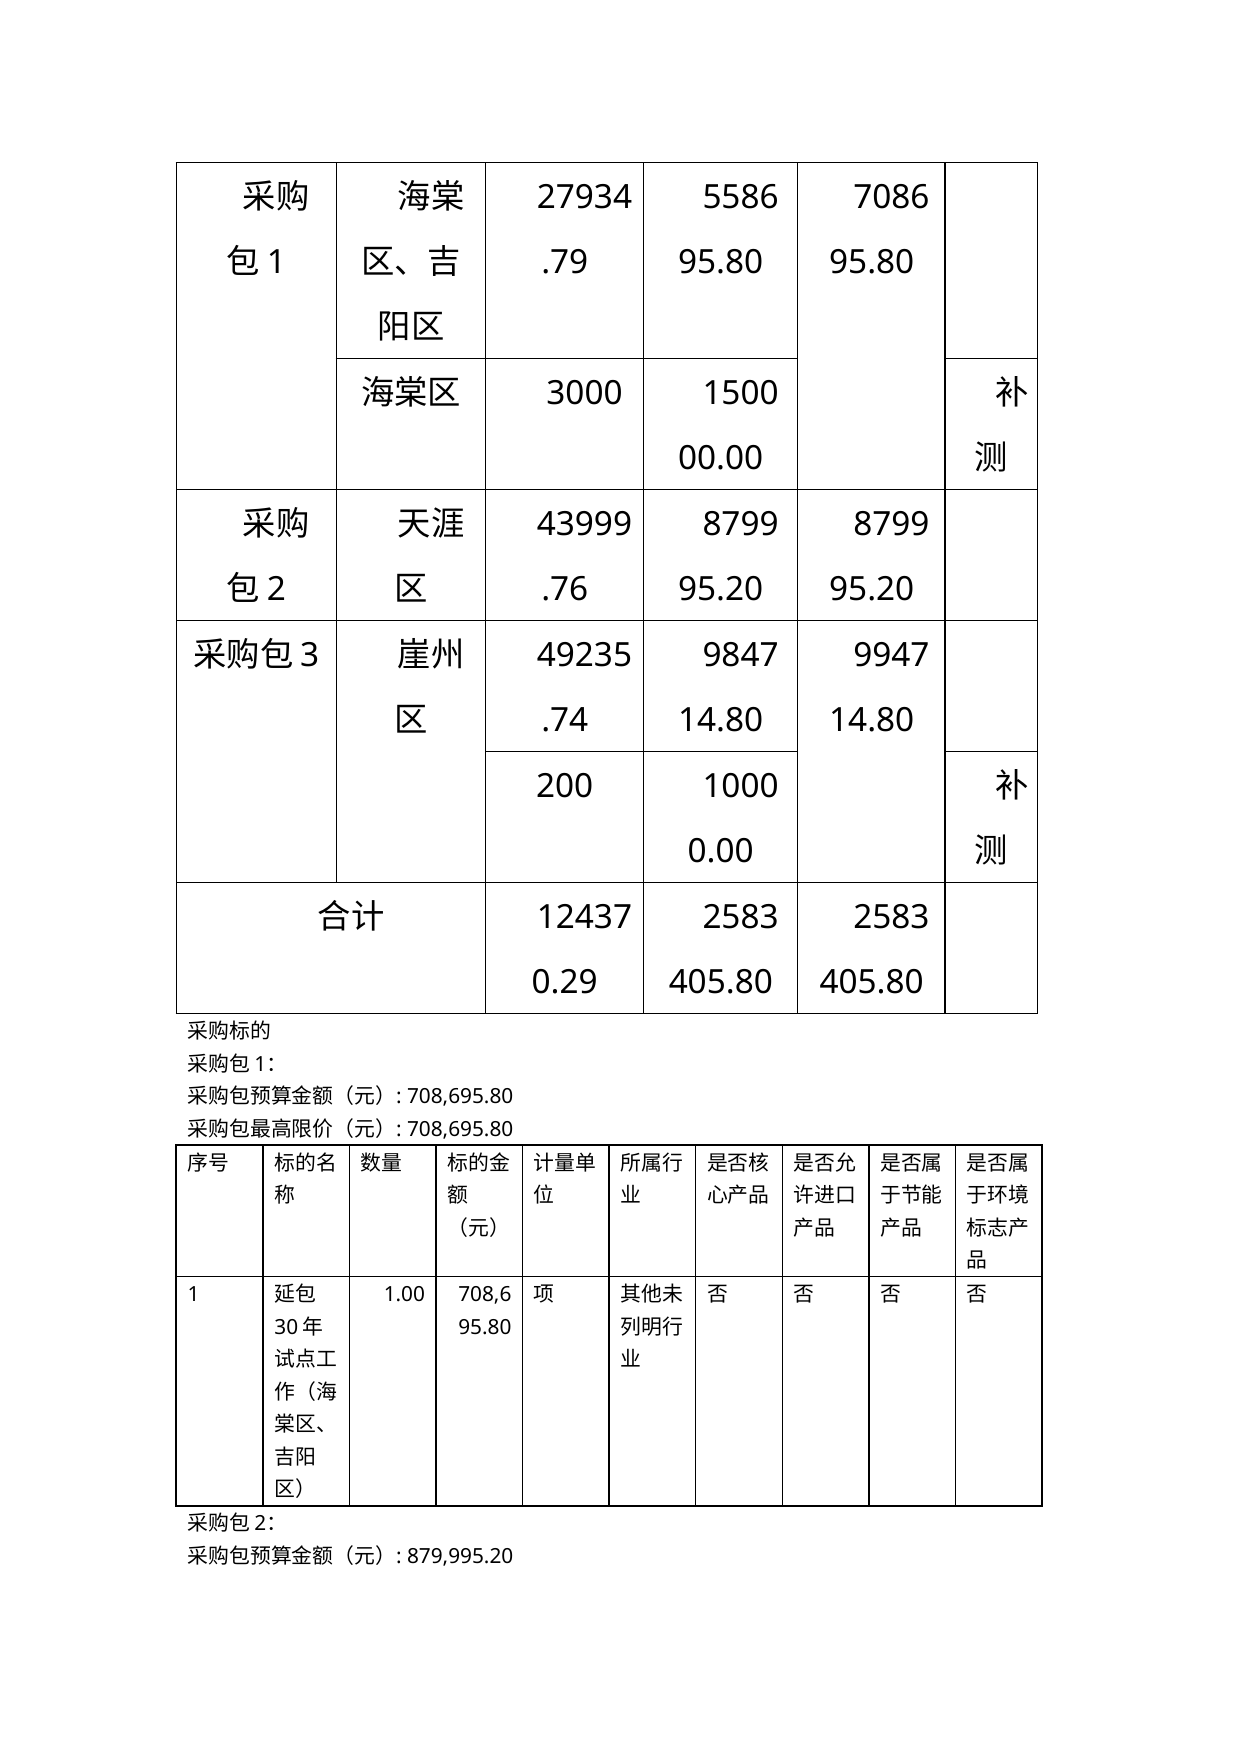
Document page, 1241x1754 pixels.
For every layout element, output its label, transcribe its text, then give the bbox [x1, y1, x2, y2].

table_cell 984714.80 [644, 621, 797, 751]
text 采购包2： [187, 1506, 1053, 1539]
table_cell 994714.80 [798, 621, 944, 882]
text 采购标的 [187, 1014, 1053, 1047]
table_cell 1 [177, 1277, 262, 1505]
table_cell 合计 [177, 883, 485, 1013]
table_cell 其他未列明行业 [610, 1277, 695, 1505]
table_cell 879995.20 [644, 490, 797, 620]
table_cell 879995.20 [798, 490, 944, 620]
table_cell 补测 [946, 752, 1037, 882]
table_cell 708695.80 [798, 163, 944, 489]
table_cell 采购包3 [177, 621, 336, 882]
table_cell 延包30年试点工作（海棠区、吉阳区） [264, 1277, 349, 1505]
table_header 序号 [177, 1146, 262, 1276]
text 采购包预算金额（元）: 708,695.80 [187, 1079, 1053, 1112]
table_header 所属行业 [610, 1146, 695, 1276]
table_cell 3000 [486, 359, 643, 489]
table_cell 708,695.80 [437, 1277, 522, 1505]
table_cell 558695.80 [644, 163, 797, 358]
table_header 标的金额 （元） [437, 1146, 522, 1276]
table_cell [946, 883, 1037, 1013]
table_header 计量单位 [523, 1146, 608, 1276]
table_header 是否属于环境标志产品 [956, 1146, 1041, 1276]
table_cell 否 [696, 1277, 782, 1505]
table_cell 43999.76 [486, 490, 643, 620]
table_cell 150000.00 [644, 359, 797, 489]
table_header 数量 [350, 1146, 435, 1276]
table_header 是否属于节能产品 [870, 1146, 955, 1276]
table_cell 采购包2 [177, 490, 336, 620]
table_cell 海棠区、吉阳区 [337, 163, 485, 358]
table_cell [946, 621, 1037, 751]
table_cell [946, 490, 1037, 620]
table_cell 200 [486, 752, 643, 882]
table_cell 49235.74 [486, 621, 643, 751]
table_header 是否允许进口产品 [783, 1146, 868, 1276]
table_cell 补测 [946, 359, 1037, 489]
table_cell 海棠区 [337, 359, 485, 489]
table_cell 27934.79 [486, 163, 643, 358]
table_cell [946, 163, 1037, 358]
table_header 是否核心产品 [696, 1146, 782, 1276]
table_cell 1.00 [350, 1277, 435, 1505]
table_cell 项 [523, 1277, 608, 1505]
table_cell 2583405.80 [798, 883, 944, 1013]
table_cell 采购包1 [177, 163, 336, 489]
table_cell 2583405.80 [644, 883, 797, 1013]
table_cell 否 [870, 1277, 955, 1505]
table_cell 否 [956, 1277, 1041, 1505]
text 采购包1： [187, 1047, 1053, 1079]
table_cell 天涯区 [337, 490, 485, 620]
text 采购包预算金额（元）: 879,995.20 [187, 1539, 1053, 1571]
table_cell 10000.00 [644, 752, 797, 882]
table_cell 否 [783, 1277, 868, 1505]
table_cell 崖州区 [337, 621, 485, 882]
text 采购包最高限价（元）: 708,695.80 [187, 1112, 1053, 1144]
table_cell 124370.29 [486, 883, 643, 1013]
table_header 标的名称 [264, 1146, 349, 1276]
